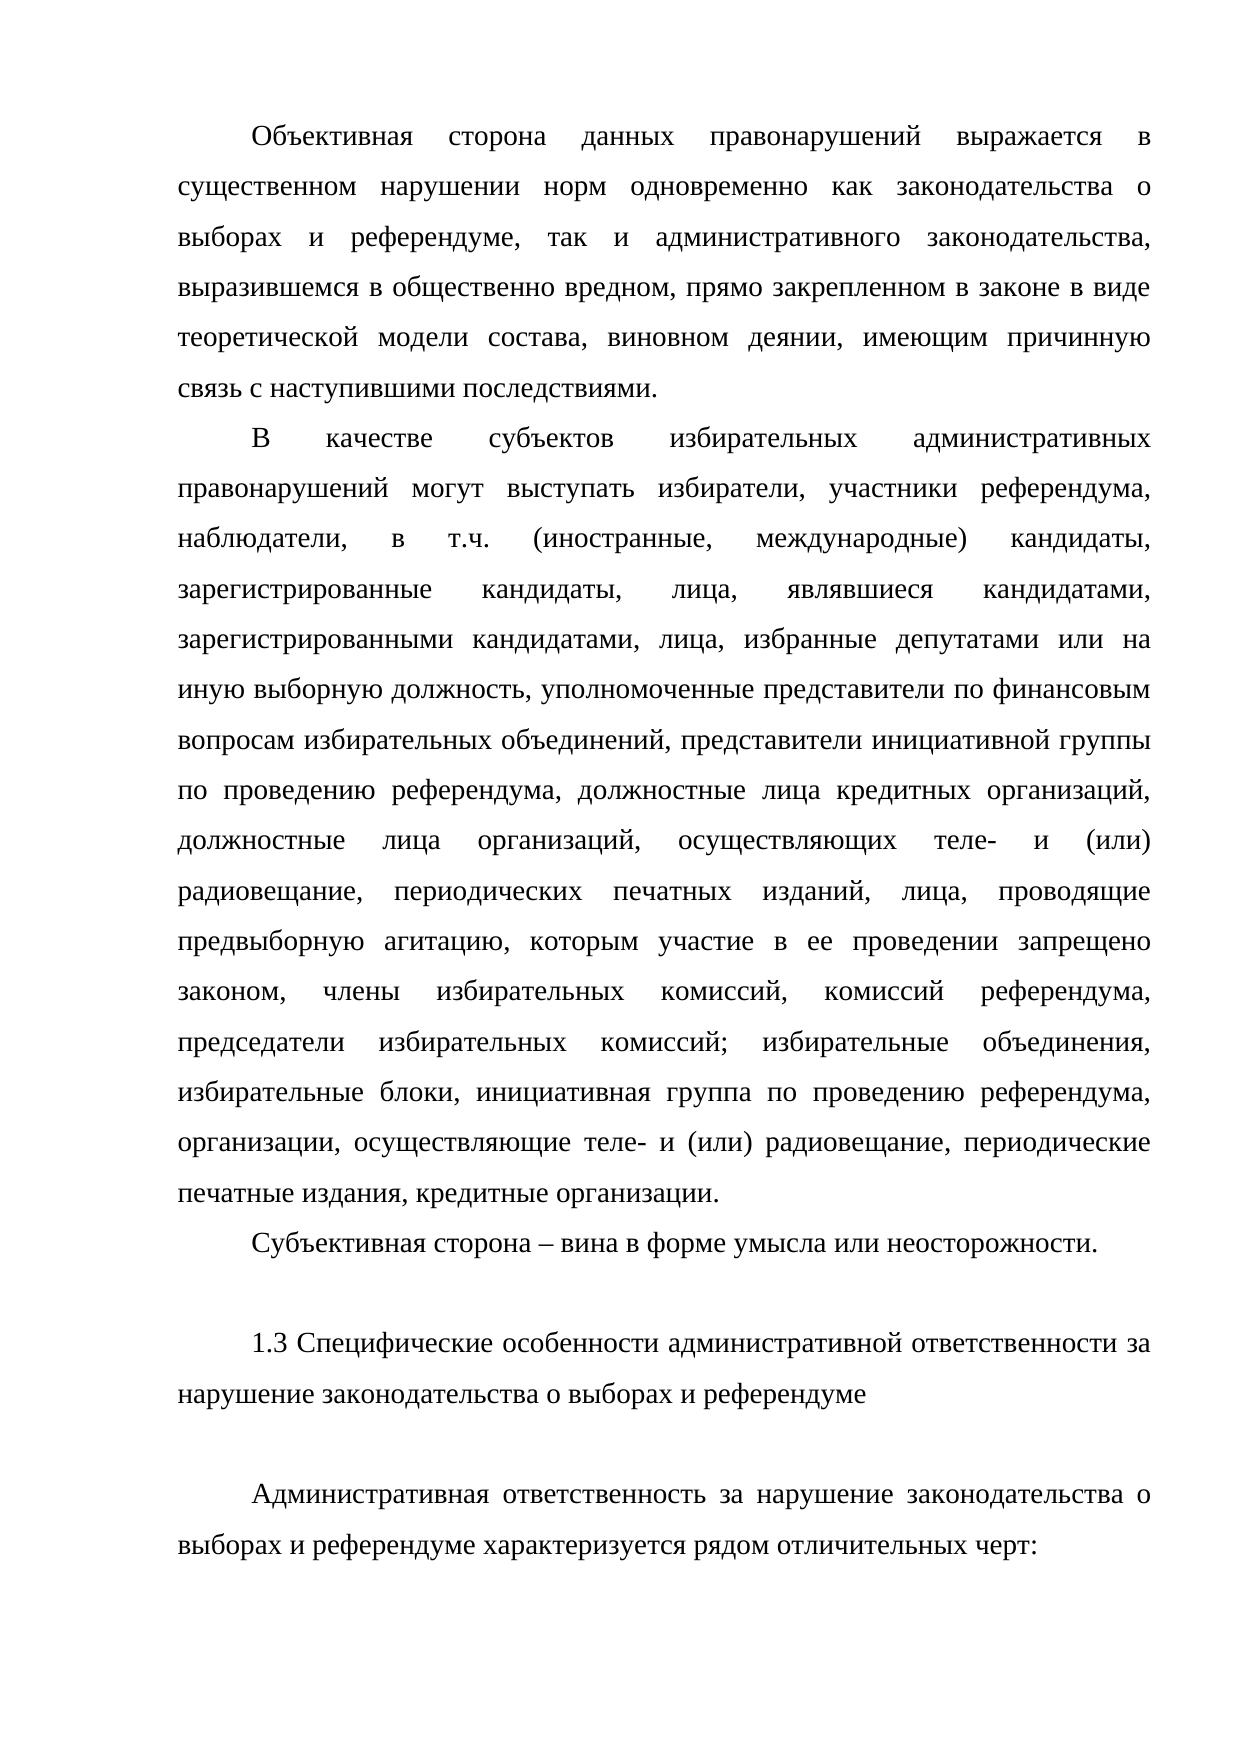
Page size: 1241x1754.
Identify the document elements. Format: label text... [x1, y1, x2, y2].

text В качестве субъектов избирательных административных правонарушений могут выступать избиратели, участники референдума, наблюдатели, в т.ч. (иностранные, международные) кандидаты, зарегистрированные кандидаты, лица, являвшиеся кандидатами, зарегистрированными кандидатами, лица, избранные депутатами или на иную выборную должность, уполномоченные представители по финансовым вопросам избирательных объединений, представители инициативной группы по проведению референдума, должностные лица кредитных организаций, должностные лица организаций, осуществляющих теле- и (или) радиовещание, периодических печатных изданий, лица, проводящие предвыборную агитацию, которым участие в ее проведении запрещено законом, члены избирательных комиссий, комиссий референдума, председатели избирательных комиссий; избирательные объединения, избирательные блоки, инициативная группа по проведению референдума, организации, осуществляющие теле- и (или) радиовещание, периодические печатные издания, кредитные организации. [177, 420, 1152, 1208]
text Административная ответственность за нарушение законодательства о выборах и референдуме характеризуется рядом отличительных черт: [177, 1477, 1152, 1560]
text Объективная сторона данных правонарушений выражается в существенном нарушении норм одновременно как законодательства о выборах и референдуме, так и административного законодательства, выразившемся в общественно вредном, прямо закрепленном в законе в виде теоретической модели состава, виновном деянии, имеющим причинную связь с наступившими последствиями. [177, 118, 1152, 403]
text 1.3 Специфические особенности административной ответственности за нарушение законодательства о выборах и референдуме [177, 1326, 1152, 1409]
text Субъективная сторона – вина в форме умысла или неосторожности. [177, 1225, 1152, 1258]
